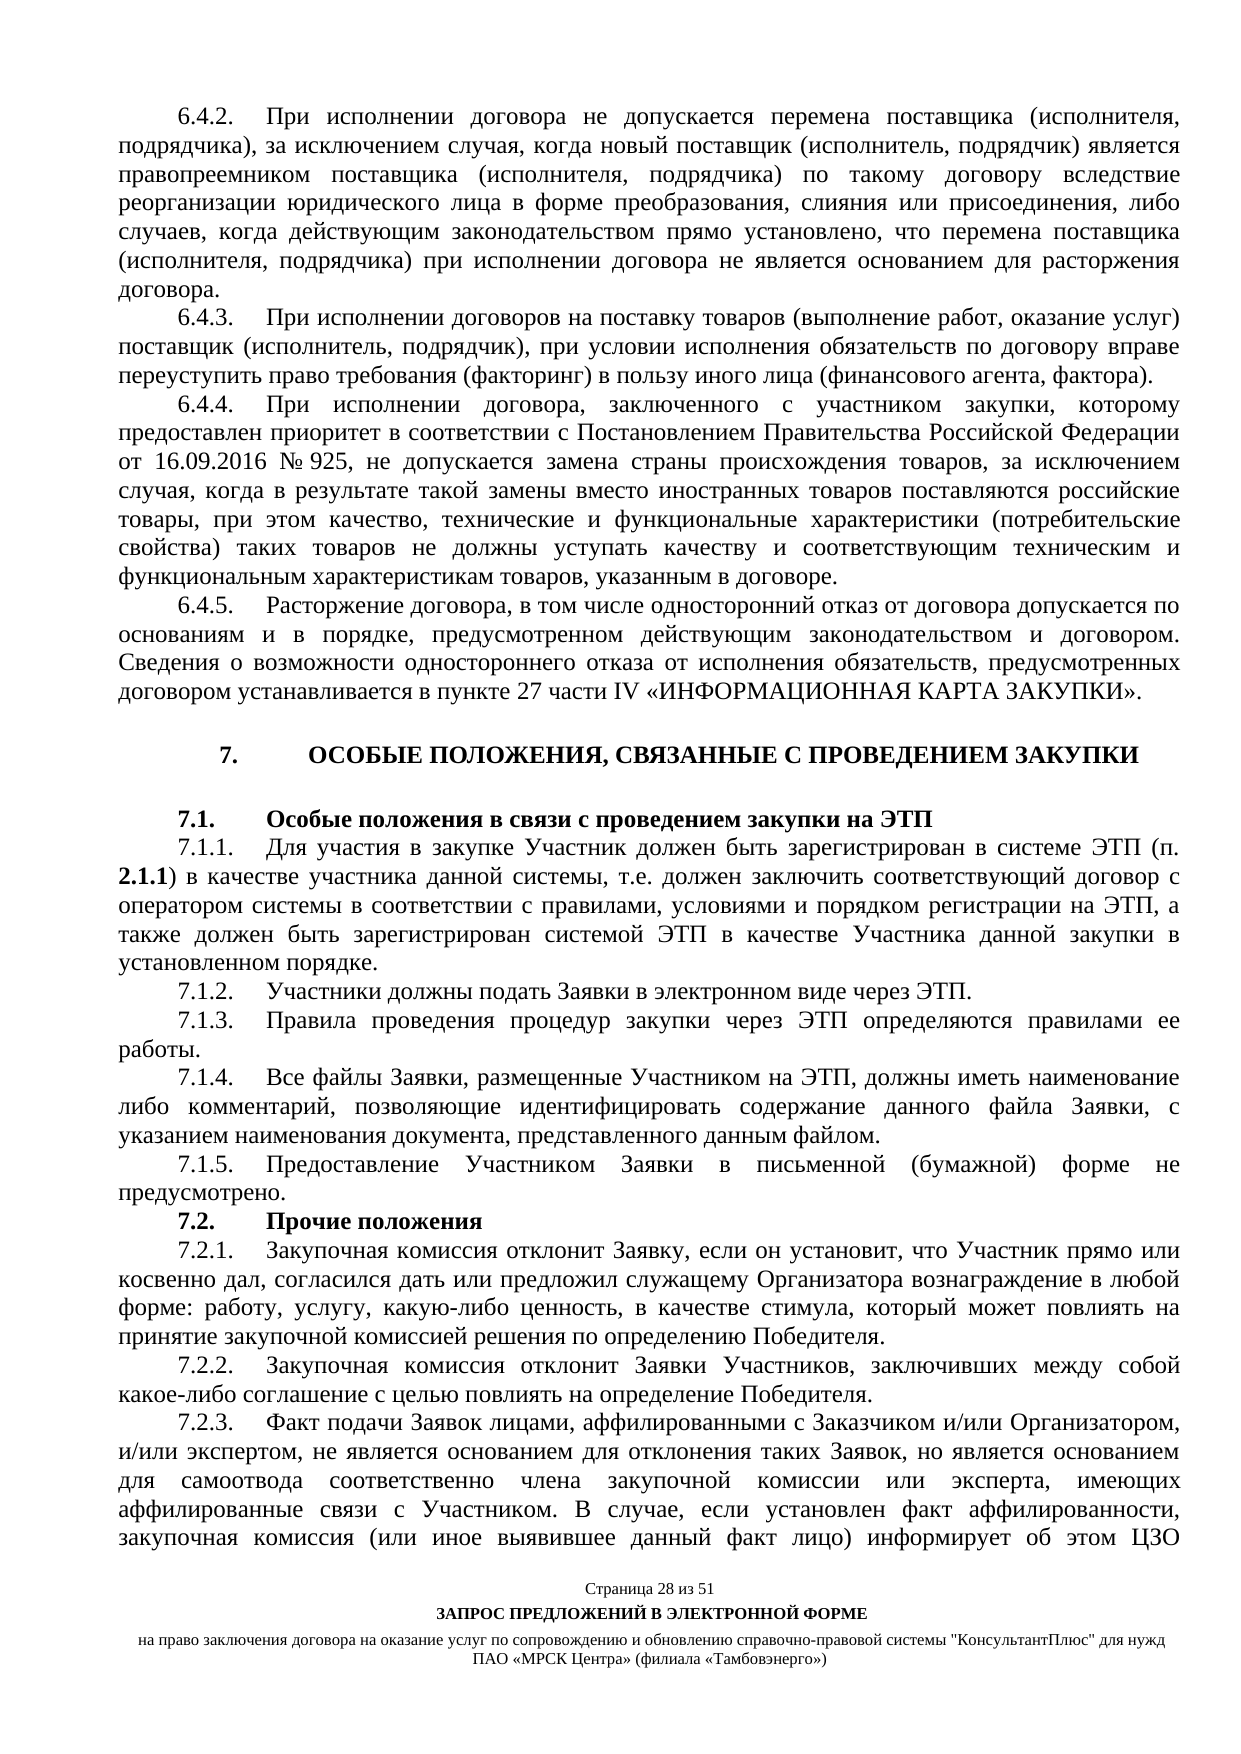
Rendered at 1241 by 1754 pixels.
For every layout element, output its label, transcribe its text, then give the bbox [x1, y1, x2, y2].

subtitle При исполнении договора, заключенного с участником закупки, которому предоставлен приоритет в соответствии с Постановлением Правительства Российской Федерации от 16.09.2016 № 925, не допускается замена страны происхождения товаров, за исключением случая, когда в результате такой замены вместо иностранных товаров поставляются российские товары, при этом качество, технические и функциональные характеристики (потребительские свойства) таких товаров не должны уступать качеству и соответствующим техническим и функциональным характеристикам товаров, указанным в договоре. [118, 389, 1181, 590]
subtitle Закупочная комиссия отклонит Заявку, если он установит, что Участник прямо или косвенно дал, согласился дать или предложил служащему Организатора вознаграждение в любой форме: работу, услугу, какую-либо ценность, в качестве стимула, который может повлиять на принятие закупочной комиссией решения по определению Победителя. [118, 1235, 1181, 1350]
subtitle Особые положения в связи с проведением закупки на ЭТП [118, 804, 1181, 832]
subtitle Расторжение договора, в том числе односторонний отказ от договора допускается по основаниям и в порядке, предусмотренном действующим законодательством и договором. Сведения о возможности одностороннего отказа от исполнения обязательств, предусмотренных договором устанавливается в пункте 27 части IV «ИНФОРМАЦИОННАЯ КАРТА ЗАКУПКИ». [118, 590, 1181, 705]
subtitle Прочие положения [118, 1206, 1181, 1235]
subtitle Для участия в закупке Участник должен быть зарегистрирован в системе ЭТП (п. 2.1.1) в качестве участника данной системы, т.е. должен заключить соответствующий договор с оператором системы в соответствии с правилами, условиями и порядком регистрации на ЭТП, а также должен быть зарегистрирован системой ЭТП в качестве Участника данной закупки в установленном порядке. [118, 832, 1181, 976]
subtitle Закупочная комиссия отклонит Заявки Участников, заключивших между собой какое-либо соглашение с целью повлиять на определение Победителя. [118, 1350, 1181, 1407]
subtitle При исполнении договора не допускается перемена поставщика (исполнителя, подрядчика), за исключением случая, когда новый поставщик (исполнитель, подрядчик) является правопреемником поставщика (исполнителя, подрядчика) по такому договору вследствие реорганизации юридического лица в форме преобразования, слияния или присоединения, либо случаев, когда действующим законодательством прямо установлено, что перемена поставщика (исполнителя, подрядчика) при исполнении договора не является основанием для расторжения договора. [118, 101, 1181, 302]
subtitle При исполнении договоров на поставку товаров (выполнение работ, оказание услуг) поставщик (исполнитель, подрядчик), при условии исполнения обязательств по договору вправе переуступить право требования (факторинг) в пользу иного лица (финансового агента, фактора). [118, 302, 1181, 389]
subtitle Предоставление Участником Заявки в письменной (бумажной) форме не предусмотрено. [118, 1149, 1181, 1206]
subtitle Участники должны подать Заявки в электронном виде через ЭТП. [118, 976, 1181, 1005]
subtitle Правила проведения процедур закупки через ЭТП определяются правилами ее работы. [118, 1005, 1181, 1062]
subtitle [118, 1407, 1181, 1551]
subtitle Все файлы Заявки, размещенные Участником на ЭТП, должны иметь наименование либо комментарий, позволяющие идентифицировать содержание данного файла Заявки, с указанием наименования документа, представленного данным файлом. [118, 1062, 1181, 1149]
subtitle ОСОБЫЕ ПОЛОЖЕНИЯ, СВЯЗАННЫЕ С ПРОВЕДЕНИЕМ ЗАКУПКИ [118, 740, 1181, 769]
